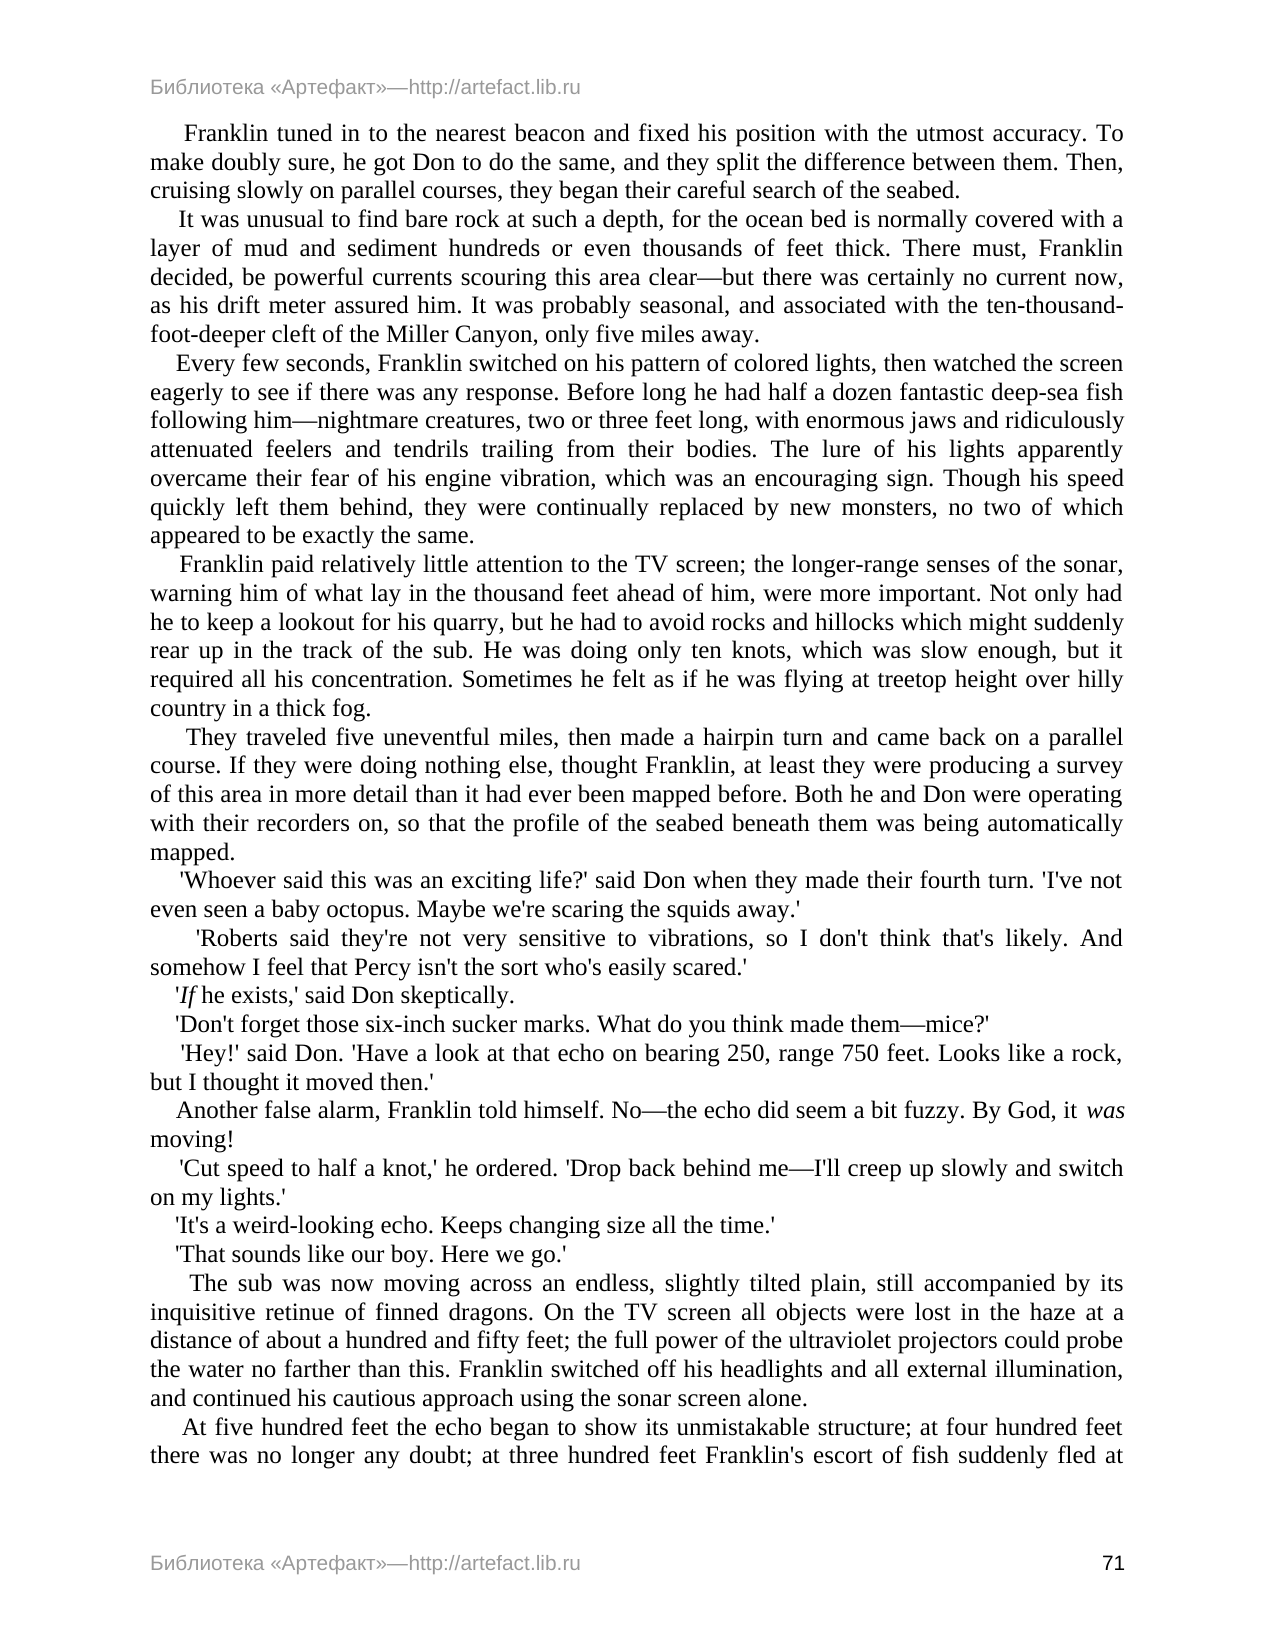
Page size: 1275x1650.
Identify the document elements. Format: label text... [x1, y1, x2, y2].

text Franklin paid relatively little attention to the TV screen; the longer-range senses of the sonar, warning him of what lay in the thousand feet ahead of him, were more important. Not only had he to keep a lookout for his quarry, but he had to avoid rocks and hillocks which might suddenly rear up in the track of the sub. He was doing only ten knots, which was slow enough, but it required all his concentration. Sometimes he felt as if he was flying at treetop height over hilly country in a thick fog. [150, 549, 1125, 722]
text 'If he exists,' said Don skeptically. [150, 981, 1125, 1009]
text 'Hey!' said Don. 'Have a look at that echo on bearing 250, range 750 feet. Looks like a rock, but I thought it moved then.' [150, 1038, 1125, 1096]
text 'Whoever said this was an exciting life?' said Don when they made their fourth turn. 'I've not even seen a baby octopus. Maybe we're scaring the squids away.' [150, 866, 1125, 923]
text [150, 1412, 1125, 1469]
text The sub was now moving across an endless, slightly tilted plain, still accompanied by its inquisitive retinue of finned dragons. On the TV screen all objects were lost in the haze at a distance of about a hundred and fifty feet; the full power of the ultraviolet projectors could probe the water no farther than this. Franklin switched off his headlights and all external illumination, and continued his cautious approach using the sonar screen alone. [150, 1268, 1125, 1412]
text Every few seconds, Franklin switched on his pattern of colored lights, then watched the screen eagerly to see if there was any response. Before long he had half a dozen fantastic deep-sea fish following him—nightmare creatures, two or three feet long, with enormous jaws and ridiculously attenuated feelers and tendrils trailing from their bodies. The lure of his lights apparently overcame their fear of his engine vibration, which was an encouraging sign. Though his speed quickly left them behind, they were continually replaced by new monsters, no two of which appeared to be exactly the same. [150, 348, 1125, 549]
text Another false alarm, Franklin told himself. No—the echo did seem a bit fuzzy. By God, it was moving! [150, 1096, 1125, 1153]
text 'Roberts said they're not very sensitive to vibrations, so I don't think that's likely. And somehow I feel that Percy isn't the sort who's easily scared.' [150, 923, 1125, 981]
text 'It's a weird-looking echo. Keeps changing size all the time.' [150, 1211, 1125, 1239]
text 'Cut speed to half a knot,' he ordered. 'Drop back behind me—I'll creep up slowly and switch on my lights.' [150, 1153, 1125, 1211]
text 'That sounds like our boy. Here we go.' [150, 1239, 1125, 1268]
text It was unusual to find bare rock at such a depth, for the ocean bed is normally covered with a layer of mud and sediment hundreds or even thousands of feet thick. There must, Franklin decided, be powerful currents scouring this area clear—but there was certainly no current now, as his drift meter assured him. It was probably seasonal, and associated with the ten-thousand-foot-deeper cleft of the Miller Canyon, only five miles away. [150, 204, 1125, 348]
text They traveled five uneventful miles, then made a hairpin turn and came back on a parallel course. If they were doing nothing else, thought Franklin, at least they were producing a survey of this area in more detail than it had ever been mapped before. Both he and Don were operating with their recorders on, so that the profile of the seabed beneath them was being automatically mapped. [150, 722, 1125, 866]
text 'Don't forget those six-inch sucker marks. What do you think made them—mice?' [150, 1009, 1125, 1038]
text Franklin tuned in to the nearest beacon and fixed his position with the utmost accuracy. To make doubly sure, he got Don to do the same, and they split the difference between them. Then, cruising slowly on parallel courses, they began their careful search of the seabed. [150, 118, 1125, 204]
